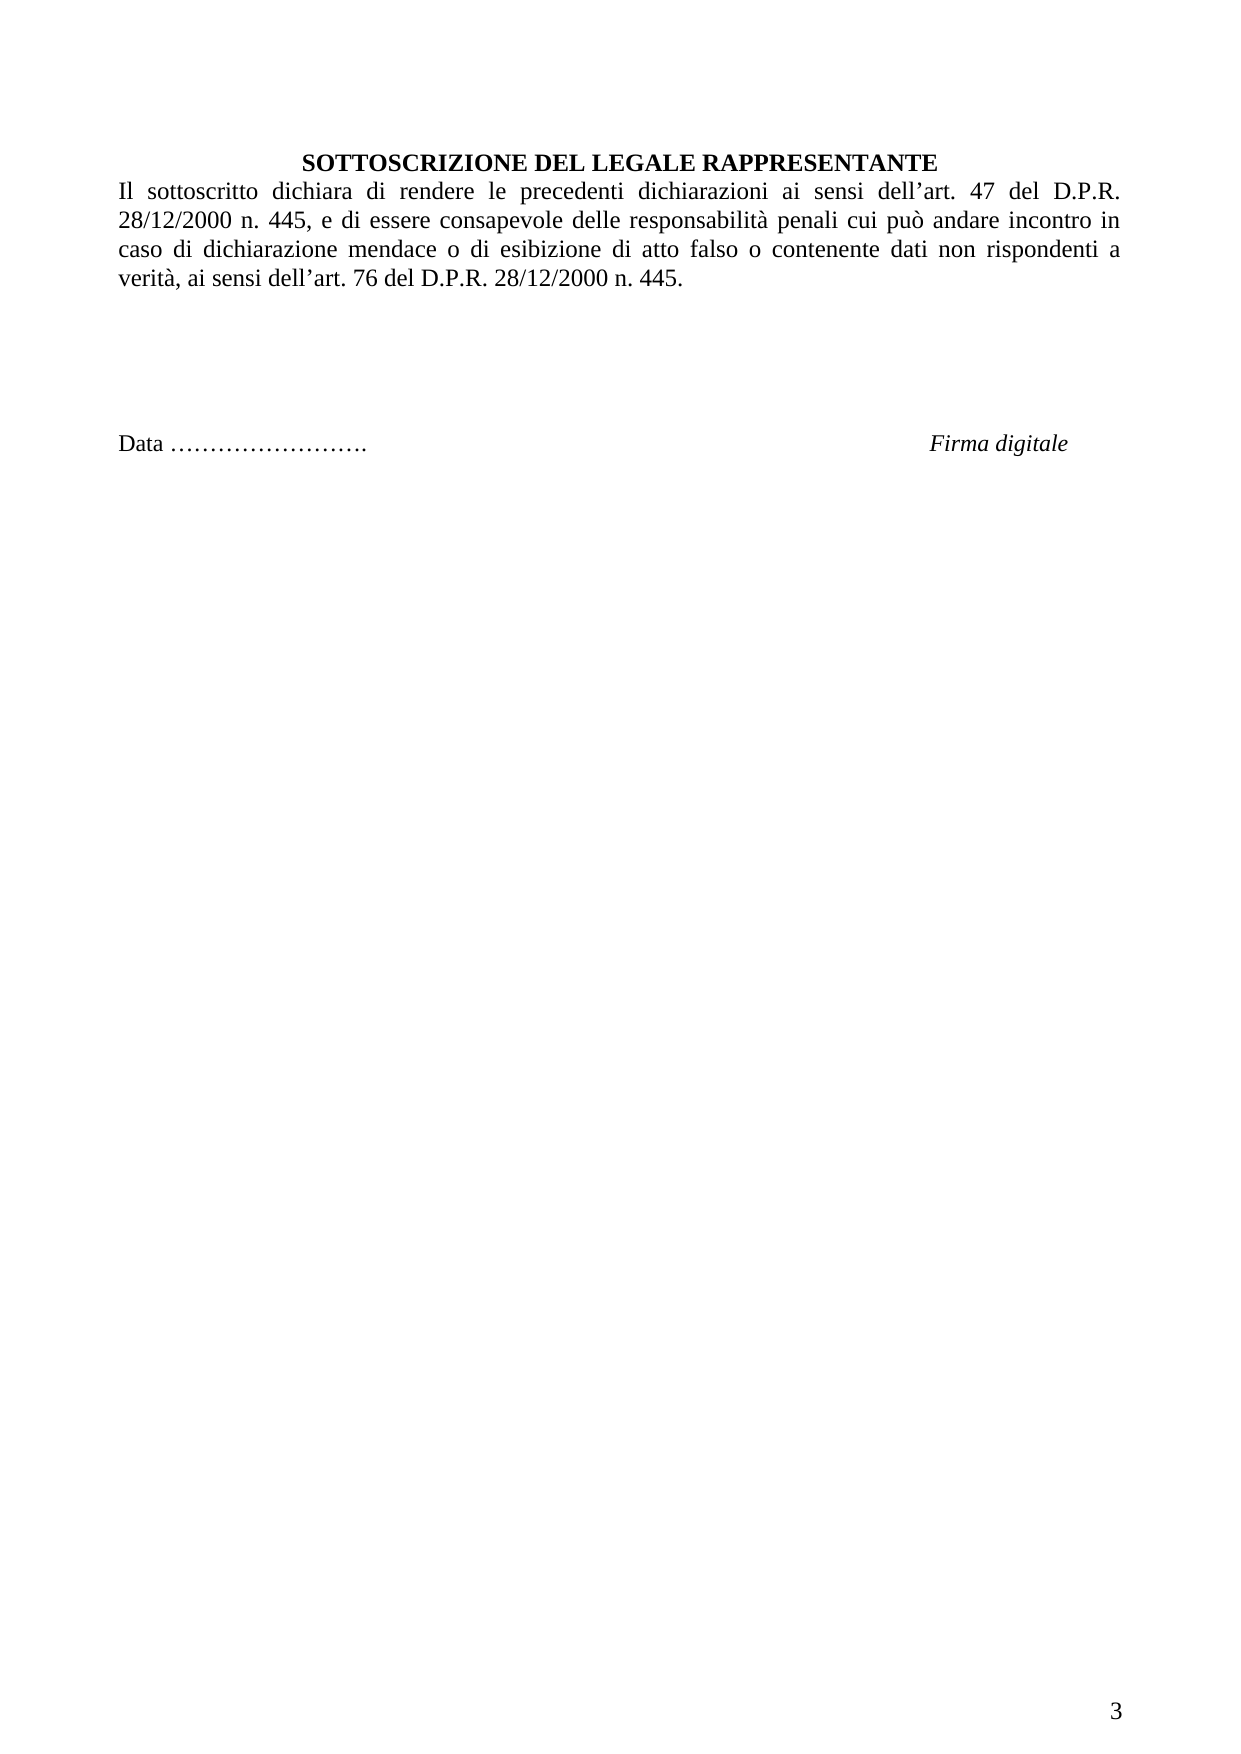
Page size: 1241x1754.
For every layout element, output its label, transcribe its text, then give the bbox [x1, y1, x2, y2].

text SOTTOSCRIZIONE DEL LEGALE RAPPRESENTANTE [118, 148, 1122, 176]
text Data ……………………. Firma digitale [118, 429, 1122, 457]
text Il sottoscritto dichiara di rendere le precedenti dichiarazioni ai sensi dell’art. 47 del D.P.R. 28/12/2000 n. 445, e di essere consapevole delle responsabilità penali cui può andare incontro in caso di dichiarazione mendace o di esibizione di atto falso o contenente dati non rispondenti a verità, ai sensi dell’art. 76 del D.P.R. 28/12/2000 n. 445. [118, 176, 1122, 291]
